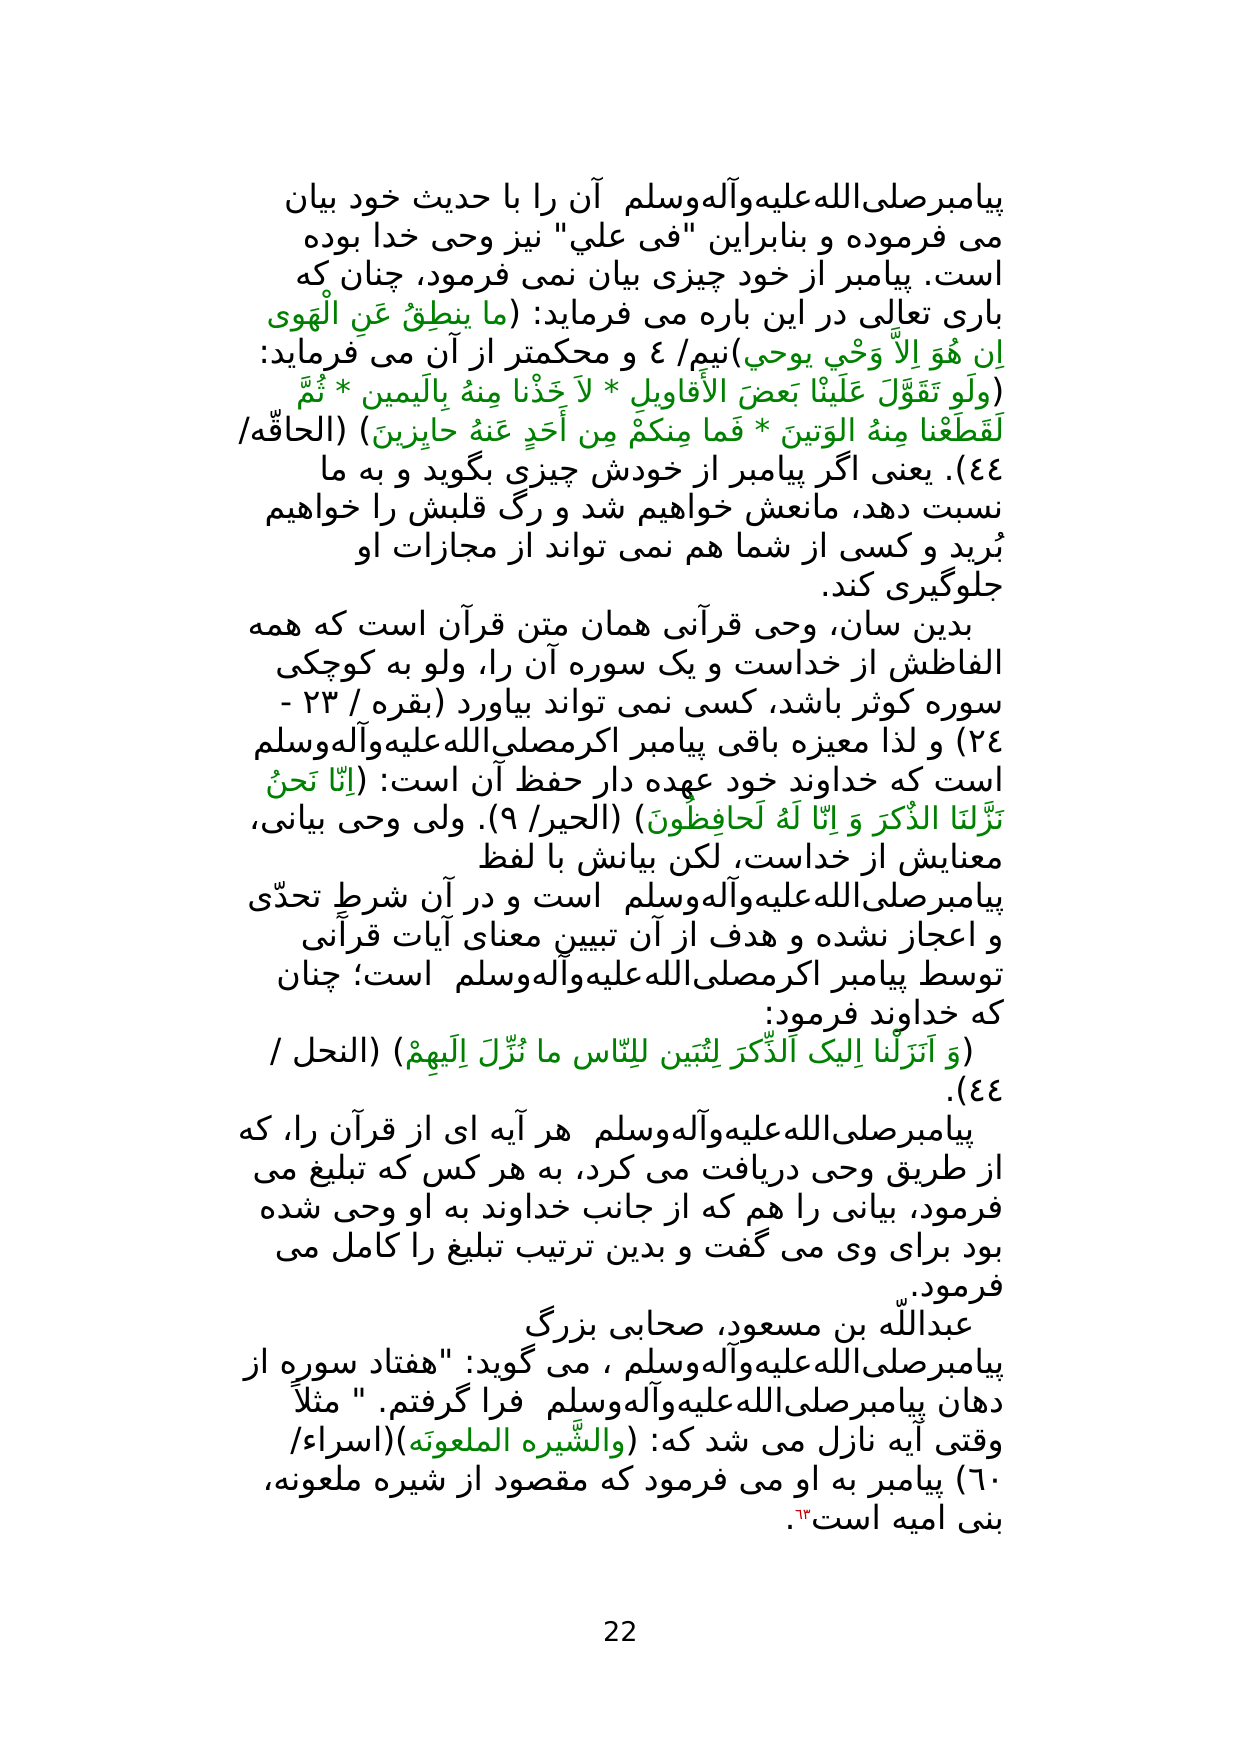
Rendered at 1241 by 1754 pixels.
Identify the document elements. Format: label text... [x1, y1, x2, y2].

text بدين سان، وحى قرآنى همان متن قرآن است که همه الفاظش از خداست و يک سوره آن را، ولو به کوچکى سوره کوثر باشد، کسى نمى تواند بياورد (بقره / ٢٣ - ٢٤) و لذا معيزه باقى پيامبر اکرمصلى‌الله‌عليه‌وآله‌وسلم است که خداوند خود عهده دار حفظ آن است: (اِنّا نَحنُ نَزَّلنَا الذٌکرَ وَ اِنّا لَهُ لَحافِظُونَ) (الحير/ ٩). ولى وحى بيانى، معنايش از خداست، لکن بيانش با لفظ پيامبرصلى‌الله‌عليه‌وآله‌وسلم است و در آن شرطِ تحدّى و اعجاز نشده و هدف از آن تبيين معناى آيات قرآنى توسط پيامبر اکرمصلى‌الله‌عليه‌وآله‌وسلم است؛ چنان که خداوند فرمود: [236, 604, 1004, 1032]
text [236, 177, 1004, 604]
text عبداللّه بن مسعود، صحابى بزرگ پيامبرصلى‌الله‌عليه‌وآله‌وسلم ، مى گويد: "هفتاد سوره از دهان پيامبرصلى‌الله‌عليه‌وآله‌وسلم فرا گرفتم. " مثلاً وقتى آيه نازل مى شد که: (والشَّيره الملعونَه)(اسراء/ ٦٠) پيامبر به او مى فرمود که مقصود از شيره ملعونه، بنى اميه است٦٣. [236, 1304, 1004, 1537]
text (وَ اَنَزَلْنا اِليک اَلذِّکرَ لِتُبَين للِنّاس ما نُزِّلَ اِلَيهِمْ) (النحل / ٤٤). [236, 1032, 1004, 1110]
text پيامبرصلى‌الله‌عليه‌وآله‌وسلم هر آيه اى از قرآن را، که از طريق وحى دريافت مى کرد، به هر کس که تبليغ مى فرمود، بيانى را هم که از جانب خداوند به او وحى شده بود براى وى مى گفت و بدين ترتيب تبليغ را کامل مى فرمود. [236, 1110, 1004, 1304]
